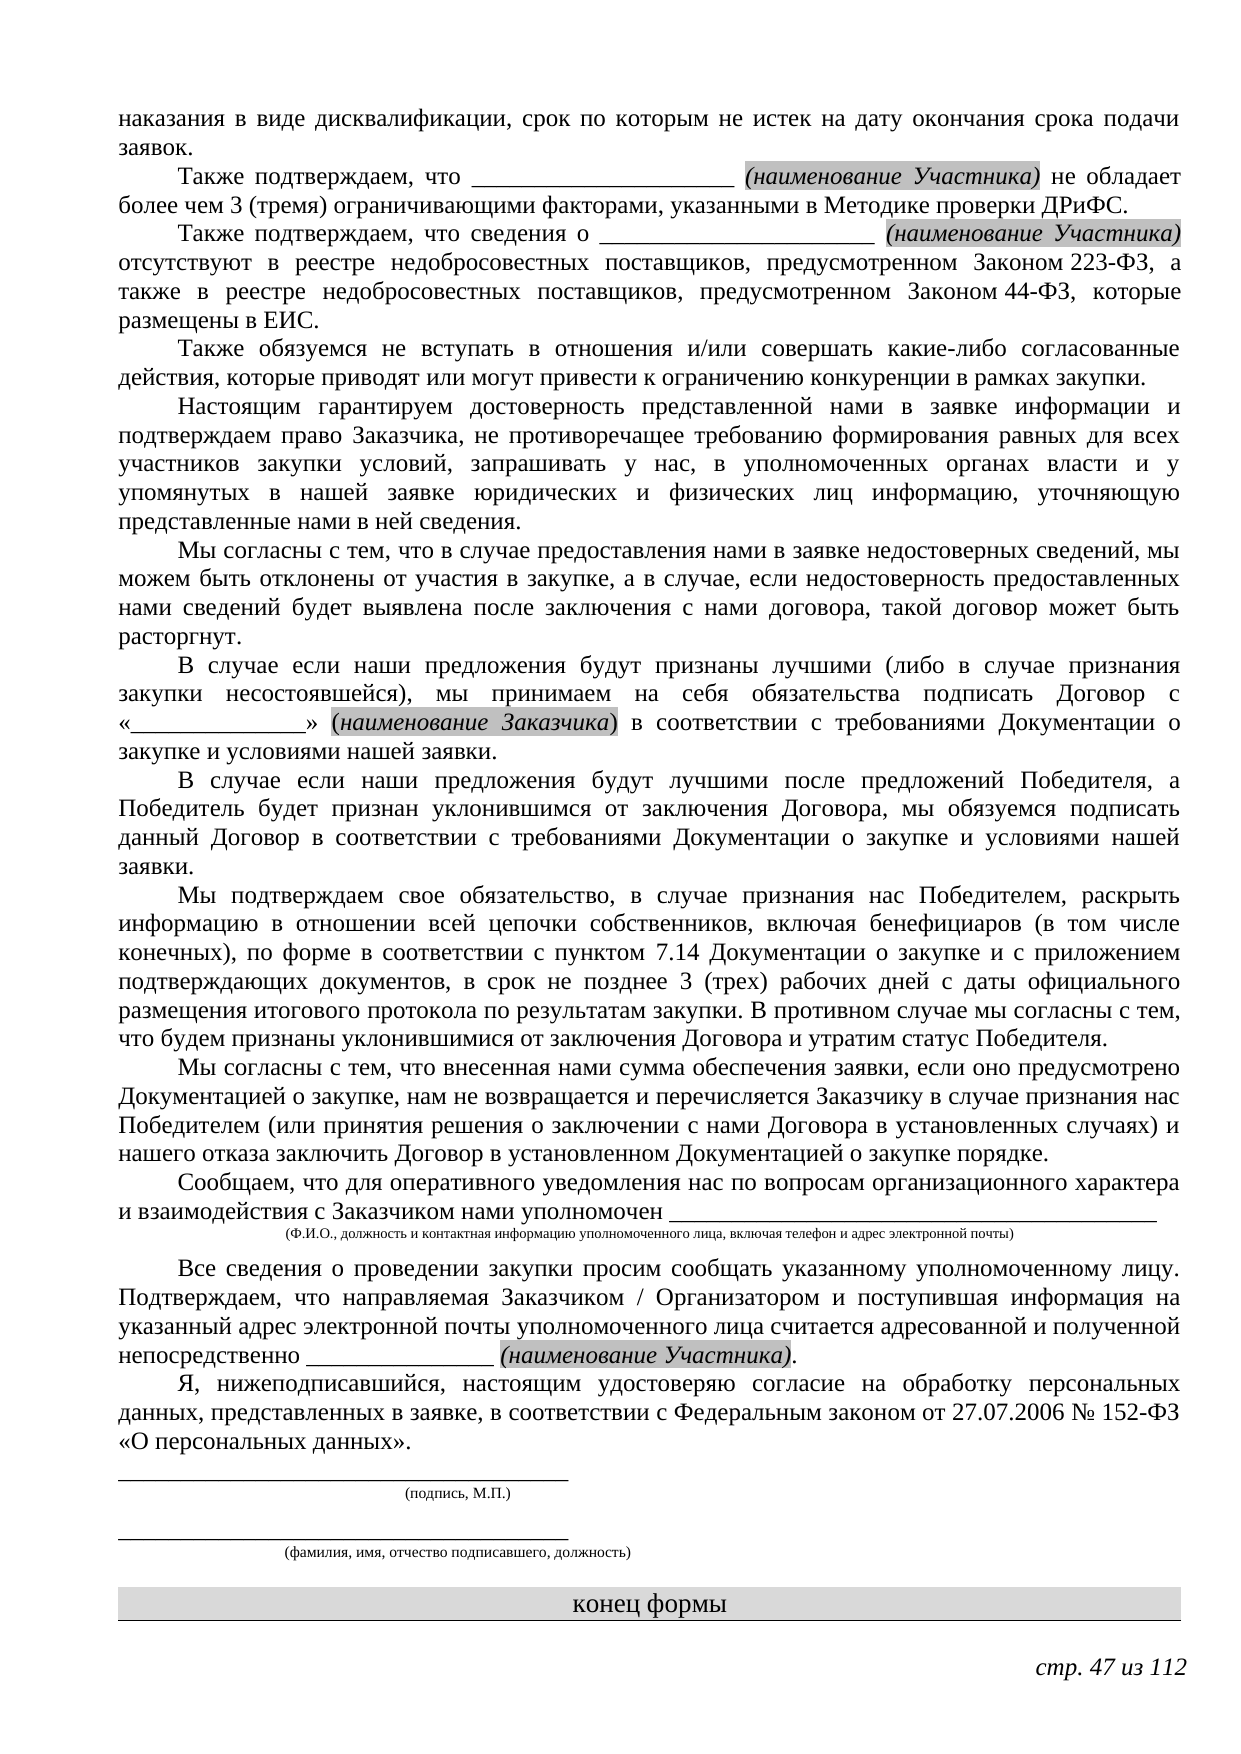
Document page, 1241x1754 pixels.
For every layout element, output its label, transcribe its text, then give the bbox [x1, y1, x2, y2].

text Мы подтверждаем свое обязательство, в случае признания нас Победителем, раскрыть информацию в отношении всей цепочки собственников, включая бенефициаров (в том числе конечных), по форме в соответствии с пунктом 7.14 Документации о закупке и с приложением подтверждающих документов, в срок не позднее 3 (трех) рабочих дней с даты официального размещения итогового протокола по результатам закупки. В противном случае мы согласны с тем, что будем признаны уклонившимися от заключения Договора и утратим статус Победителя. [118, 880, 1181, 1052]
text Мы согласны с тем, что внесенная нами сумма обеспечения заявки, если оно предусмотрено Документацией о закупке, нам не возвращается и перечисляется Заказчику в случае признания нас Победителем (или принятия решения о заключении с нами Договора в установленных случаях) и нашего отказа заключить Договор в установленном Документацией о закупке порядке. [118, 1052, 1181, 1167]
text Также подтверждаем, что сведения о ______________________ (наименование Участника) отсутствуют в реестре недобросовестных поставщиков, предусмотренном Законом 223-ФЗ, а также в реестре недобросовестных поставщиков, предусмотренном Законом 44-ФЗ, которые размещены в ЕИС. [118, 218, 1181, 333]
text Сообщаем, что для оперативного уведомления нас по вопросам организационного характера и взаимодействия с Заказчиком нами уполномочен _______________________________________ [118, 1167, 1181, 1225]
text Мы согласны с тем, что в случае предоставления нами в заявке недостоверных сведений, мы можем быть отклонены от участия в закупке, а в случае, если недостоверность предоставленных нами сведений будет выявлена после заключения с нами договора, такой договор может быть расторгнут. [118, 535, 1181, 650]
text ____________________________________ [118, 1455, 1181, 1483]
text конец формы [118, 1587, 1181, 1620]
text (подпись, М.П.) [118, 1483, 797, 1514]
text В случае если наши предложения будут признаны лучшими (либо в случае признания закупки несостоявшейся), мы принимаем на себя обязательства подписать Договор с «______________» (наименование Заказчика) в соответствии с требованиями Документации о закупке и условиями нашей заявки. [118, 650, 1181, 765]
text Также подтверждаем, что _____________________ (наименование Участника) не обладает более чем 3 (тремя) ограничивающими факторами, указанными в Методике проверки ДРиФС. [118, 161, 1181, 218]
text (фамилия, имя, отчество подписавшего, должность) [118, 1543, 797, 1574]
text Я, нижеподписавшийся, настоящим удостоверяю согласие на обработку персональных данных, представленных в заявке, в соответствии с Федеральным законом от 27.07.2006 № 152-ФЗ «О персональных данных». [118, 1368, 1181, 1455]
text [118, 103, 1181, 161]
text Также обязуемся не вступать в отношения и/или совершать какие-либо согласованные действия, которые приводят или могут привести к ограничению конкуренции в рамках закупки. [118, 333, 1181, 391]
text В случае если наши предложения будут лучшими после предложений Победителя, а Победитель будет признан уклонившимся от заключения Договора, мы обязуемся подписать данный Договор в соответствии с требованиями Документации о закупке и условиями нашей заявки. [118, 765, 1181, 880]
text Настоящим гарантируем достоверность представленной нами в заявке информации и подтверждаем право Заказчика, не противоречащее требованию формирования равных для всех участников закупки условий, запрашивать у нас, в уполномоченных органах власти и у упомянутых в нашей заявке юридических и физических лиц информацию, уточняющую представленные нами в ней сведения. [118, 391, 1181, 535]
text ____________________________________ [118, 1514, 1181, 1543]
text Все сведения о проведении закупки просим сообщать указанному уполномоченному лицу. Подтверждаем, что направляемая Заказчиком / Организатором и поступившая информация на указанный адрес электронной почты уполномоченного лица считается адресованной и полученной непосредственно _______________ (наименование Участника). [118, 1253, 1181, 1368]
text (Ф.И.О., должность и контактная информацию уполномоченного лица, включая телефон и адрес электронной почты) [118, 1225, 1181, 1253]
